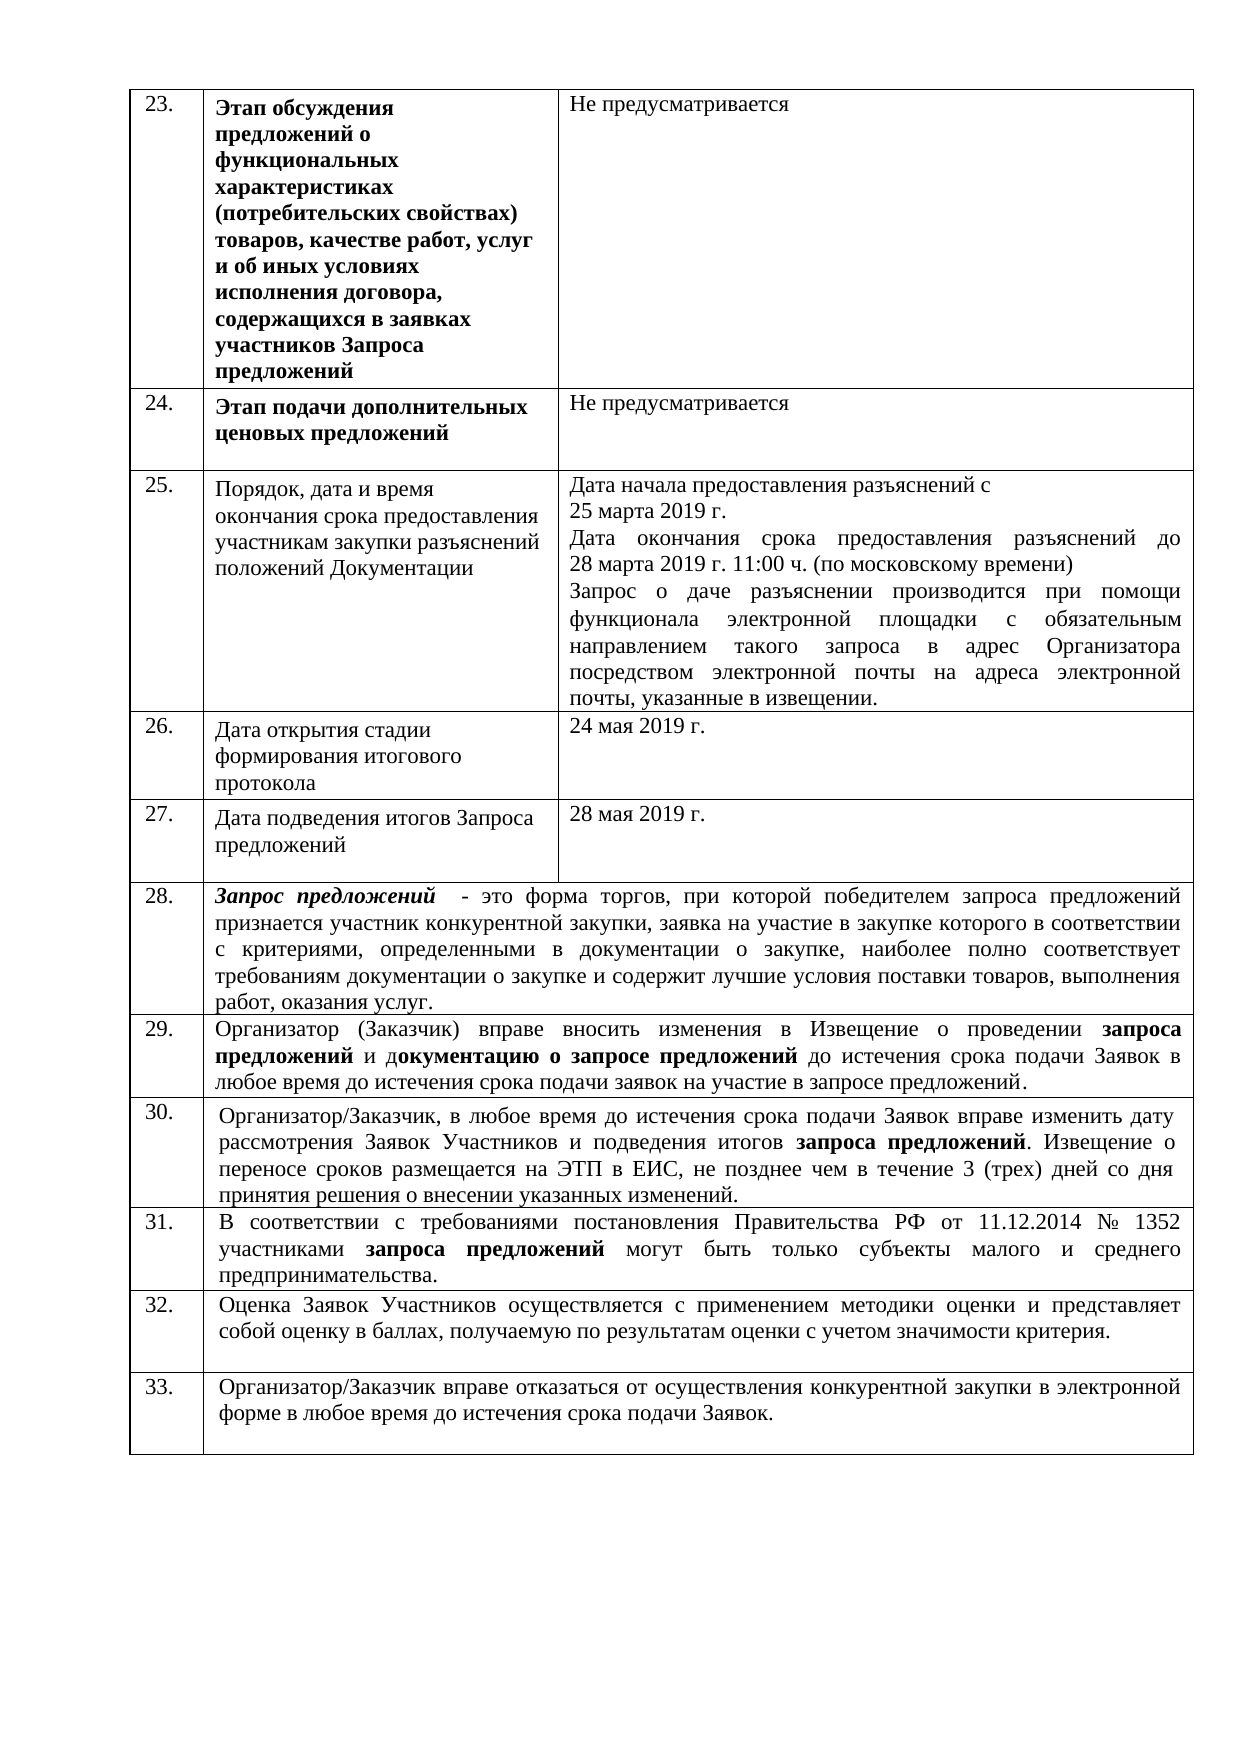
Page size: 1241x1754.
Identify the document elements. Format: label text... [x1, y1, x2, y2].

table_cell Организатор/Заказчик вправе отказаться от осуществления конкурентной закупки в электронной форме в любое время до истечения срока подачи Заявок. [204, 1373, 1193, 1454]
table_cell Дата начала предоставления разъяснений с 25 марта 2019 г. Дата окончания срока предоставления разъяснений до 28 марта 2019 г. 11:00 ч. (по московскому времени) Запрос о даче разъяснении производится при помощи функционала электронной площадки с обязательным направлением такого запроса в адрес Организатора посредством электронной почты на адреса электронной почты, указанные в извещении. [559, 471, 1193, 711]
table_cell Этап обсуждения предложений о функциональных характеристиках (потребительских свойствах) товаров, качестве работ, услуг и об иных условиях исполнения договора, содержащихся в заявках участников Запроса предложений [204, 90, 558, 388]
table_cell В соответствии с требованиями постановления Правительства РФ от 11.12.2014 № 1352 участниками запроса предложений могут быть только субъекты малого и среднего предпринимательства. [204, 1208, 1193, 1289]
table_cell [131, 1208, 203, 1289]
table_cell [131, 1373, 203, 1454]
table_cell [131, 883, 203, 1014]
table_cell [131, 389, 203, 470]
table_cell [131, 471, 203, 711]
table_cell [131, 1291, 203, 1372]
table_cell [131, 1015, 203, 1097]
table_cell Дата подведения итогов Запроса предложений [204, 800, 558, 882]
table_cell Запрос предложений - это форма торгов, при которой победителем запроса предложений признается участник конкурентной закупки, заявка на участие в закупке которого в соответствии с критериями, определенными в документации о закупке, наиболее полно соответствует требованиям документации о закупке и содержит лучшие условия поставки товаров, выполнения работ, оказания услуг. [204, 883, 1193, 1014]
table_cell Организатор (Заказчик) вправе вносить изменения в Извещение о проведении запроса предложений и документацию о запросе предложений до истечения срока подачи Заявок в любое время до истечения срока подачи заявок на участие в запросе предложений. [204, 1015, 1193, 1097]
table_cell Организатор/Заказчик, в любое время до истечения срока подачи Заявок вправе изменить дату рассмотрения Заявок Участников и подведения итогов запроса предложений. Извещение о переносе сроков размещается на ЭТП в ЕИС, не позднее чем в течение 3 (трех) дней со дня принятия решения о внесении указанных изменений. [204, 1098, 1193, 1207]
table_cell Дата открытия стадии формирования итогового протокола [204, 712, 558, 799]
table_cell 24 мая 2019 г. [559, 712, 1193, 799]
table_cell [131, 712, 203, 799]
table_cell [131, 800, 203, 882]
table_cell Этап подачи дополнительных ценовых предложений [204, 389, 558, 470]
table_cell Оценка Заявок Участников осуществляется с применением методики оценки и представляет собой оценку в баллах, получаемую по результатам оценки с учетом значимости критерия. [204, 1291, 1193, 1372]
table_cell 28 мая 2019 г. [559, 800, 1193, 882]
table_cell Порядок, дата и время окончания срока предоставления участникам закупки разъяснений положений Документации [204, 471, 558, 711]
table_cell [131, 1098, 203, 1207]
table_cell Не предусматривается [559, 389, 1193, 470]
table_cell [131, 90, 203, 388]
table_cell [559, 90, 1193, 388]
